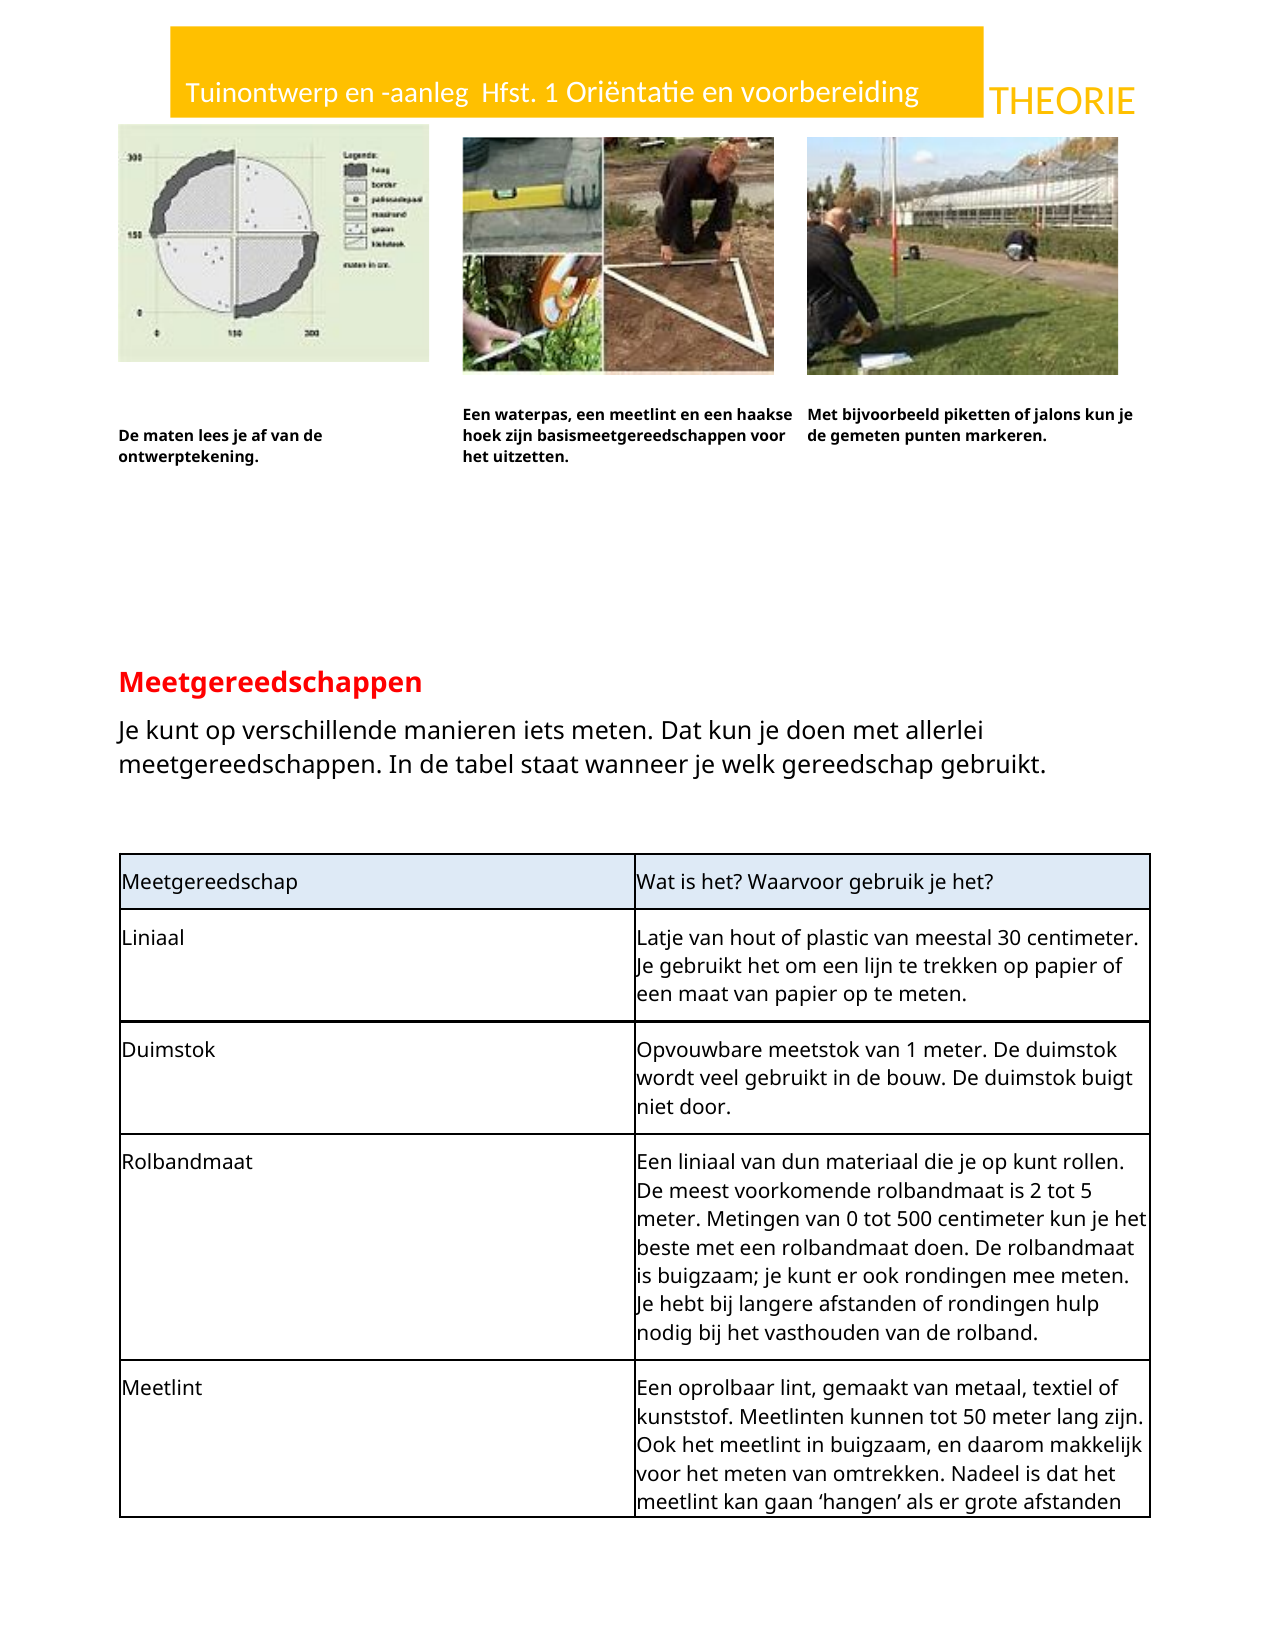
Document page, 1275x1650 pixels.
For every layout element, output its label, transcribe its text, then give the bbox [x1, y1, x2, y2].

text Je kunt op verschillende manieren iets meten. Dat kun je doen met allerlei meetgereedschappen. In de tabel staat wanneer je welk gereedschap gebruikt. [118, 713, 1157, 781]
table_header Met bijvoorbeeld piketten of jalons kun je de gemeten punten markeren. [807, 125, 1151, 484]
table_header De maten lees je af van de ontwerptekening. [118, 125, 462, 484]
text Meetgereedschappen [118, 662, 1157, 700]
picture [118, 124, 430, 362]
picture [462, 137, 774, 375]
table_cell Latje van hout of plastic van meestal 30 centimeter. Je gebruikt het om een lijn te trekken op papier of een maat van papier op te meten. [636, 910, 1149, 1020]
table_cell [636, 1361, 1149, 1516]
table_cell Duimstok [121, 1023, 634, 1133]
table_cell Opvouwbare meetstok van 1 meter. De duimstok wordt veel gebruikt in de bouw. De duimstok buigt niet door. [636, 1023, 1149, 1133]
picture [807, 137, 1119, 375]
table_cell Meetlint [121, 1361, 634, 1516]
table_cell Rolbandmaat [121, 1135, 634, 1359]
table_header Een waterpas, een meetlint en een haakse hoek zijn basismeetgereedschappen voor het uitzetten. [463, 125, 807, 484]
table_cell Liniaal [121, 910, 634, 1020]
table_cell Een liniaal van dun materiaal die je op kunt rollen. De meest voorkomende rolbandmaat is 2 tot 5 meter. Metingen van 0 tot 500 centimeter kun je het beste met een rolbandmaat doen. De rolbandmaat is buigzaam; je kunt er ook rondingen mee meten. Je hebt bij langere afstanden of rondingen hulp nodig bij het vasthouden van de rolband. [636, 1135, 1149, 1359]
table_header Meetgereedschap [121, 855, 634, 908]
table_header Wat is het? Waarvoor gebruik je het? [636, 855, 1149, 908]
